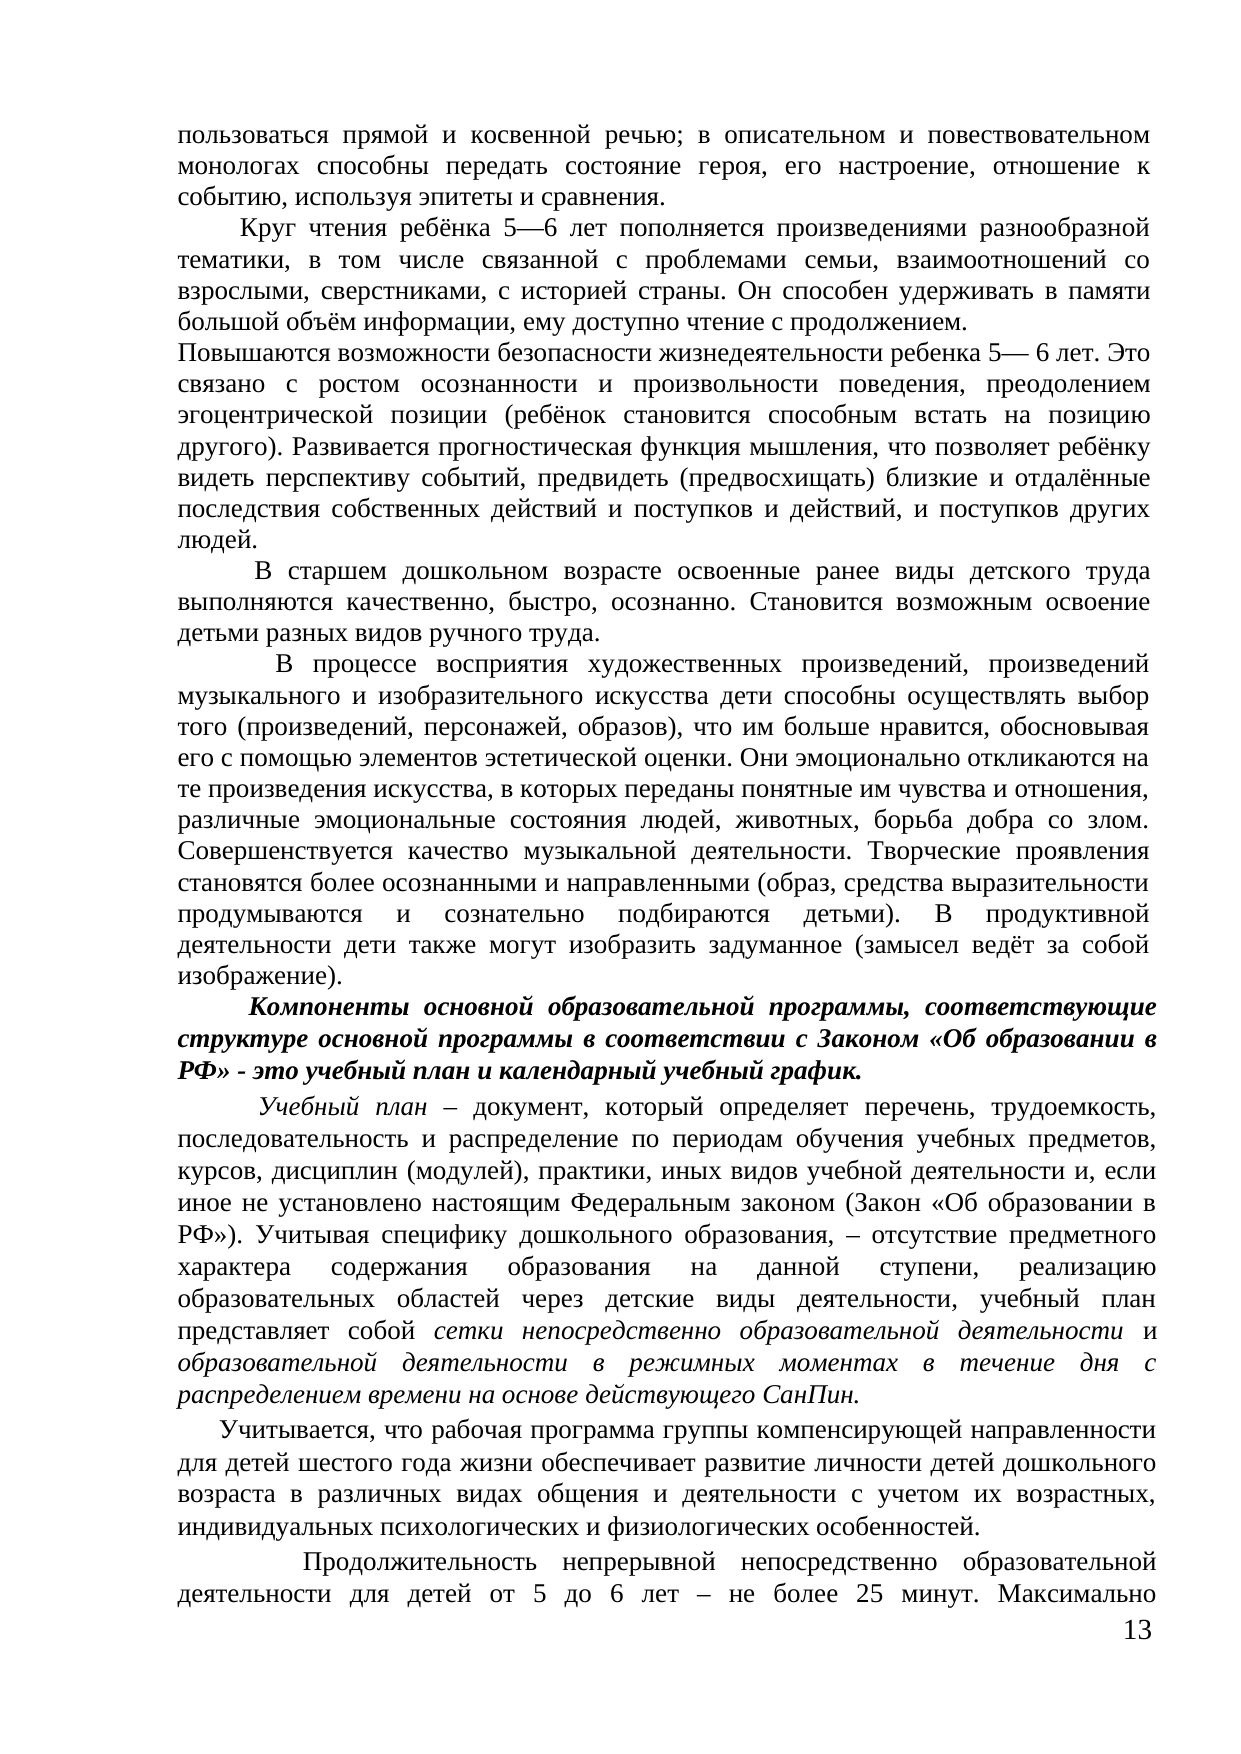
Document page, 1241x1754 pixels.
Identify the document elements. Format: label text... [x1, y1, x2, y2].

text Компоненты основной образовательной программы, соответствующие структуре основной программы в соответствии с Законом «Об образовании в РФ» - это учебный план и календарный учебный график. [177, 990, 1157, 1085]
text Круг чтения ребёнка 5—6 лет пополняется произведениями разнообразной тематики, в том числе связанной с проблемами семьи, взаимоотношений со взрослыми, сверстниками, с историей страны. Он способен удерживать в памяти большой объём информации, ему доступно чтение с продолжением. [177, 212, 1152, 336]
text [177, 1545, 1157, 1608]
text В процессе восприятия художественных произведений, произведений музыкального и изобразительного искусства дети способны осуществлять выбор того (произведений, персонажей, образов), что им больше нравится, обосновывая его с помощью элементов эстетической оценки. Они эмоционально откликаются на те произведения искусства, в которых переданы понятные им чувства и отношения, различные эмоциональные состояния людей, животных, борьба добра со злом. Совершенствуется качество музыкальной деятельности. Творческие проявления становятся более осознанными и направленными (образ, средства выразительности продумываются и сознательно подбираются детьми). В продуктивной деятельности дети также могут изобразить задуманное (замысел ведёт за собой изображение). [177, 648, 1150, 990]
text Учебный план – документ, который определяет перечень, трудоемкость, последовательность и распределение по периодам обучения учебных предметов, курсов, дисциплин (модулей), практики, иных видов учебной деятельности и, если иное не установлено настоящим Федеральным законом (Закон «Об образовании в РФ»). Учитывая специфику дошкольного образования, – отсутствие предметного характера содержания образования на данной ступени, реализацию образовательных областей через детские виды деятельности, учебный план представляет собой сетки непосредственно образовательной деятельности и образовательной деятельности в режимных моментах в течение дня с распределением времени на основе действующего СанПин. [177, 1090, 1157, 1409]
text Учитывается, что рабочая программа группы компенсирующей направленности для детей шестого года жизни обеспечивает развитие личности детей дошкольного возраста в различных видах общения и деятельности с учетом их возрастных, индивидуальных психологических и физиологических особенностей. [177, 1414, 1157, 1541]
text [177, 118, 1152, 212]
text В старшем дошкольном возрасте освоенные ранее виды детского труда выполняются качественно, быстро, осознанно. Становится возможным освоение детьми разных видов ручного труда. [177, 554, 1152, 648]
text Повышаются возможности безопасности жизнедеятельности ребенка 5— 6 лет. Это связано с ростом осознанности и произвольности поведения, преодолением эгоцентрической позиции (ребёнок становится способным встать на позицию другого). Развивается прогностическая функция мышления, что позволяет ребёнку видеть перспективу событий, предвидеть (предвосхищать) близкие и отдалённые последствия собственных действий и поступков и действий, и поступков других людей. [177, 336, 1152, 554]
